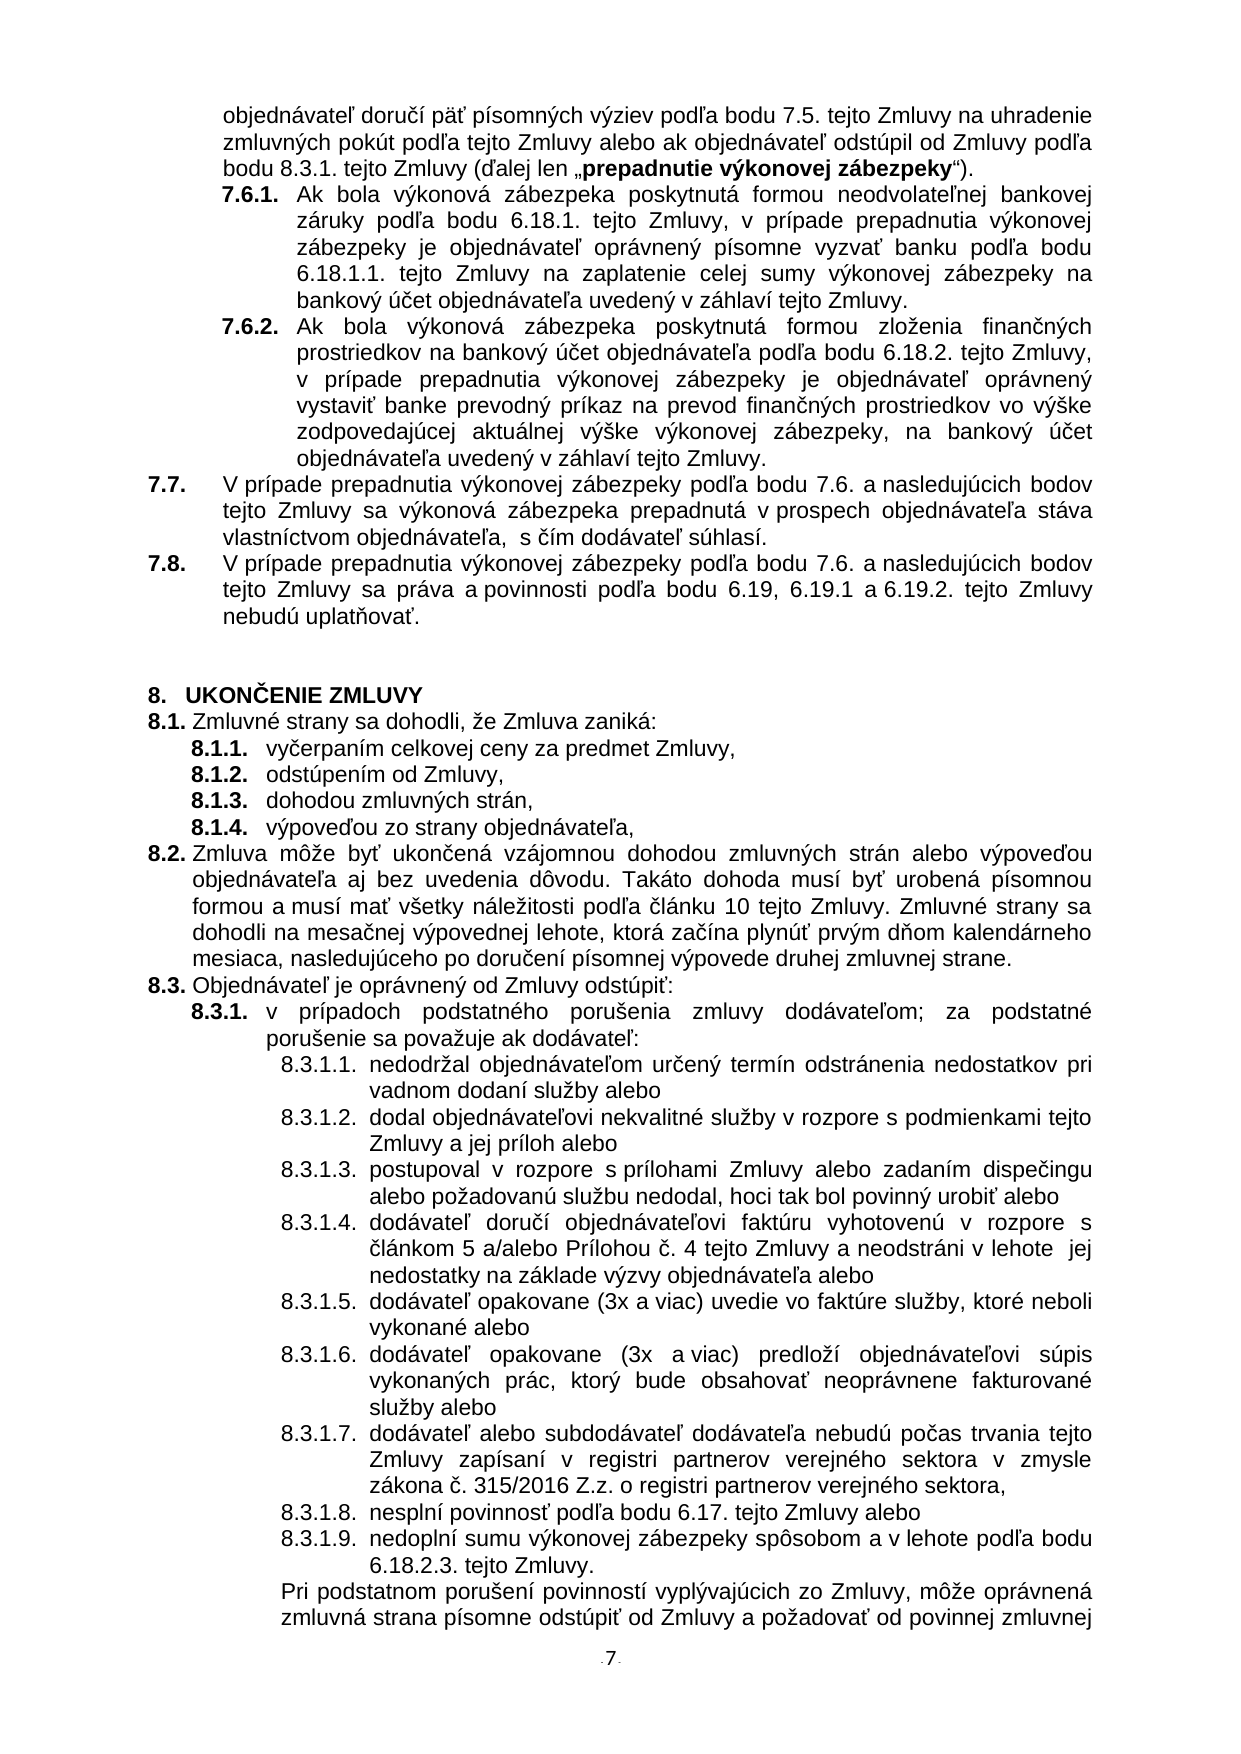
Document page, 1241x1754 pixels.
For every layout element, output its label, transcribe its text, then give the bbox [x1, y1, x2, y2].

list Ak bola výkonová zábezpeka poskytnutá formou neodvolateľnej bankovej záruky podľa bodu 6.18.1. tejto Zmluvy, v prípade prepadnutia výkonovej zábezpeky je objednávateľ oprávnený písomne vyzvať banku podľa bodu 6.18.1.1. tejto Zmluvy na zaplatenie celej sumy výkonovej zábezpeky na bankový účet objednávateľa uvedený v záhlaví tejto Zmluvy. [221, 181, 1093, 313]
list nedoplní sumu výkonovej zábezpeky spôsobom a v lehote podľa bodu 6.18.2.3. tejto Zmluvy. [281, 1525, 1093, 1578]
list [148, 102, 1093, 181]
list v prípadoch podstatného porušenia zmluvy dodávateľom; za podstatné porušenie sa považuje ak dodávateľ: [191, 998, 1093, 1051]
list Ukončenie zmluvy [148, 682, 1093, 708]
list výpoveďou zo strany objednávateľa, [191, 814, 1093, 840]
list dodávateľ doručí objednávateľovi faktúru vyhotovenú v rozpore s článkom 5 a/alebo Prílohou č. 4 tejto Zmluvy a neodstráni v lehote jej nedostatky na základe výzvy objednávateľa alebo [281, 1209, 1093, 1288]
list dodal objednávateľovi nekvalitné služby v rozpore s podmienkami tejto Zmluvy a jej príloh alebo [281, 1103, 1093, 1156]
list Ak bola výkonová zábezpeka poskytnutá formou zloženia finančných prostriedkov na bankový účet objednávateľa podľa bodu 6.18.2. tejto Zmluvy, v prípade prepadnutia výkonovej zábezpeky je objednávateľ oprávnený vystaviť banke prevodný príkaz na prevod finančných prostriedkov vo výške zodpovedajúcej aktuálnej výške výkonovej zábezpeky, na bankový účet objednávateľa uvedený v záhlaví tejto Zmluvy. [221, 313, 1093, 471]
list vyčerpaním celkovej ceny za predmet Zmluvy, [191, 734, 1093, 761]
list dodávateľ alebo subdodávateľ dodávateľa nebudú počas trvania tejto Zmluvy zapísaní v registri partnerov verejného sektora v zmysle zákona č. 315/2016 Z.z. o registri partnerov verejného sektora, [281, 1420, 1093, 1499]
list Zmluva môže byť ukončená vzájomnou dohodou zmluvných strán alebo výpoveďou objednávateľa aj bez uvedenia dôvodu. Takáto dohoda musí byť urobená písomnou formou a musí mať všetky náležitosti podľa článku 10 tejto Zmluvy. Zmluvné strany sa dohodli na mesačnej výpovednej lehote, ktorá začína plynúť prvým dňom kalendárneho mesiaca, nasledujúceho po doručení písomnej výpovede druhej zmluvnej strane. [148, 840, 1093, 972]
list dodávateľ opakovane (3x a viac) predloží objednávateľovi súpis vykonaných prác, ktorý bude obsahovať neoprávnene fakturované služby alebo [281, 1341, 1093, 1420]
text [281, 1578, 1093, 1631]
list dodávateľ opakovane (3x a viac) uvedie vo faktúre služby, ktoré neboli vykonané alebo [281, 1288, 1093, 1341]
list V prípade prepadnutia výkonovej zábezpeky podľa bodu 7.6. a nasledujúcich bodov tejto Zmluvy sa práva a povinnosti podľa bodu 6.19, 6.19.1 a 6.19.2. tejto Zmluvy nebudú uplatňovať. [148, 550, 1093, 629]
list V prípade prepadnutia výkonovej zábezpeky podľa bodu 7.6. a nasledujúcich bodov tejto Zmluvy sa výkonová zábezpeka prepadnutá v prospech objednávateľa stáva vlastníctvom objednávateľa, s čím dodávateľ súhlasí. [148, 471, 1093, 550]
list dohodou zmluvných strán, [191, 787, 1093, 814]
list odstúpením od Zmluvy, [191, 761, 1093, 787]
list postupoval v rozpore s prílohami Zmluvy alebo zadaním dispečingu alebo požadovanú službu nedodal, hoci tak bol povinný urobiť alebo [281, 1156, 1093, 1209]
list nesplní povinnosť podľa bodu 6.17. tejto Zmluvy alebo [281, 1499, 1093, 1525]
list Zmluvné strany sa dohodli, že Zmluva zaniká: [148, 708, 1093, 734]
list Objednávateľ je oprávnený od Zmluvy odstúpiť: [148, 972, 1093, 998]
list nedodržal objednávateľom určený termín odstránenia nedostatkov pri vadnom dodaní služby alebo [281, 1051, 1093, 1103]
